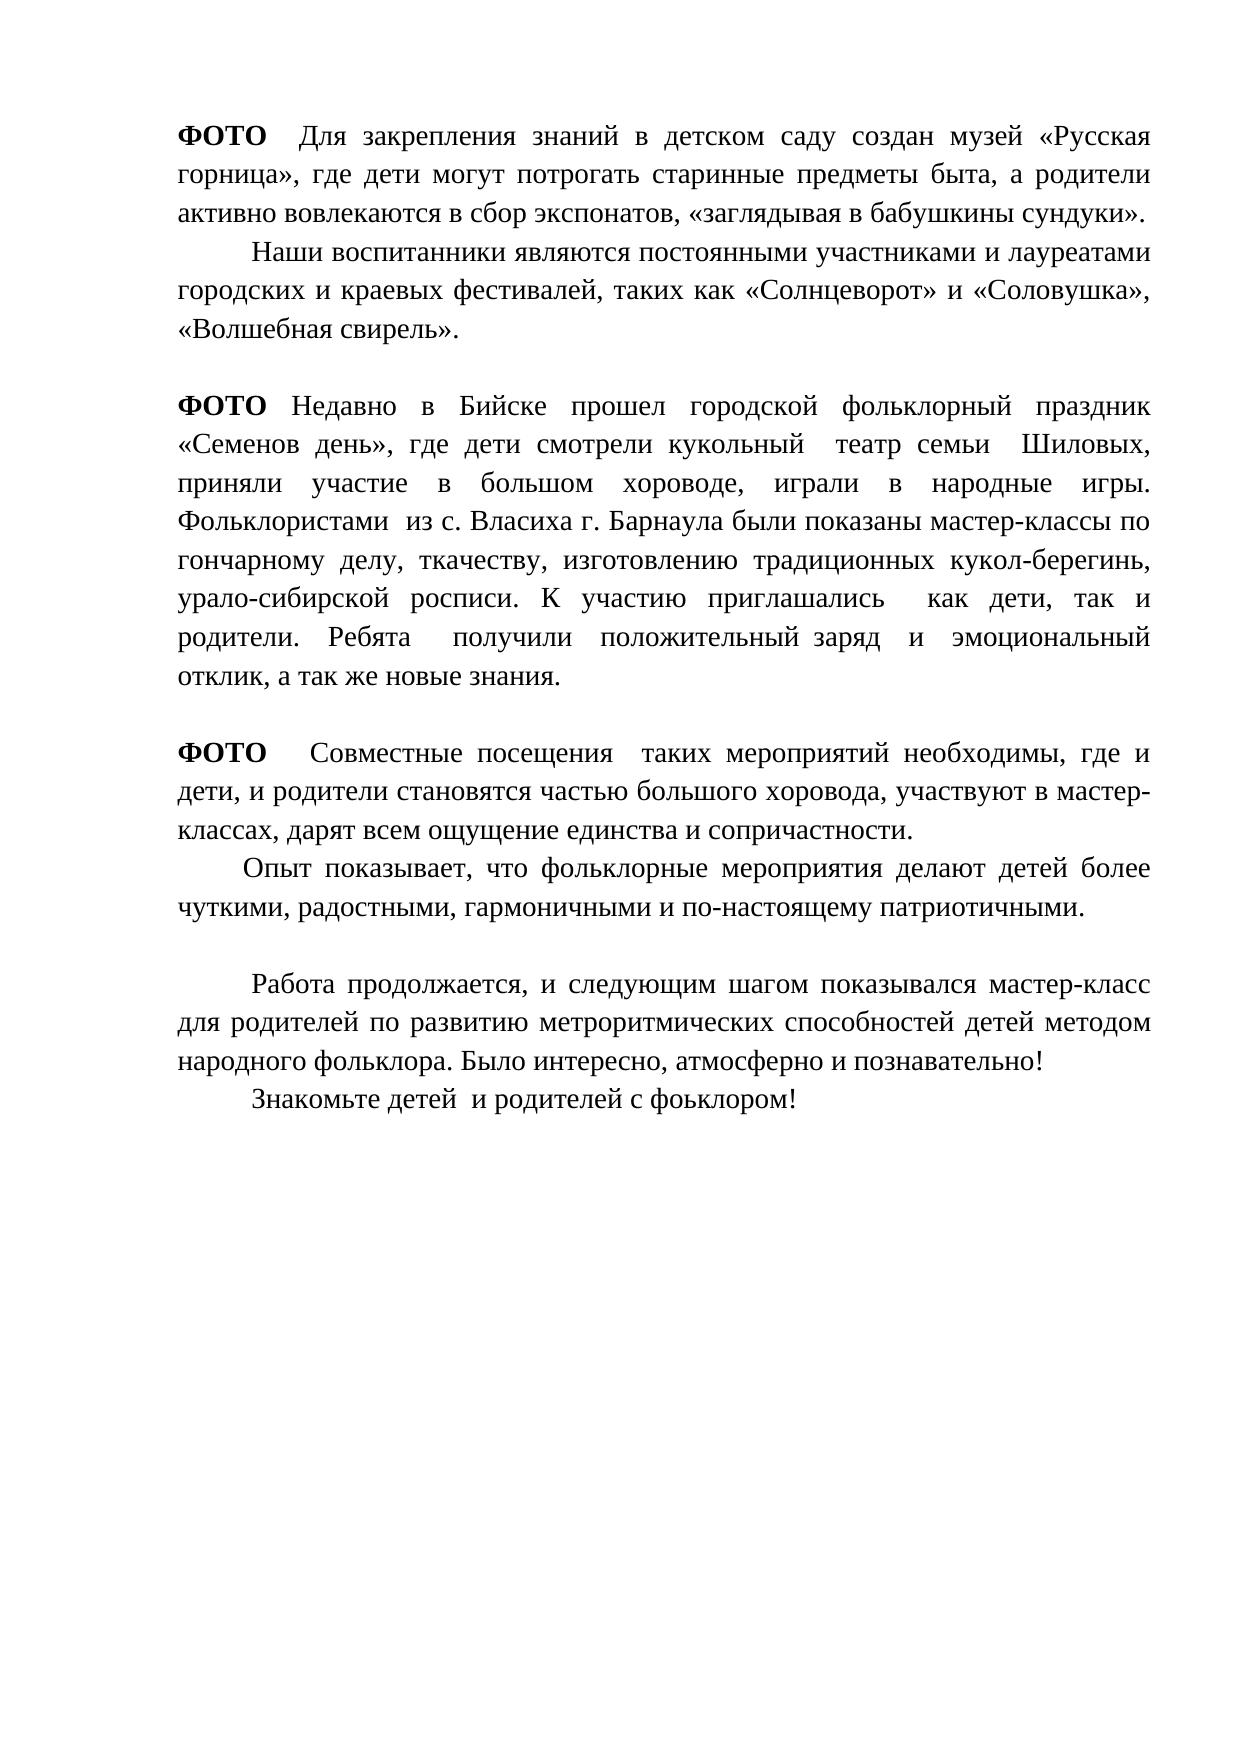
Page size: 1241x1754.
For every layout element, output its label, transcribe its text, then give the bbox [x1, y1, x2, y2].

text Знакомьте детей и родителей с фоьклором! [177, 1082, 1152, 1115]
text Работа продолжается, и следующим шагом показывался мастер-класс для родителей по развитию метроритмических способностей детей методом народного фольклора. Было интересно, атмосферно и познавательно! [177, 966, 1152, 1077]
text Наши воспитанники являются постоянными участниками и лауреатами городских и краевых фестивалей, таких как «Солнцеворот» и «Соловушка», «Волшебная свирель». [177, 234, 1152, 344]
text ФОТО Недавно в Бийске прошел городской фольклорный праздник «Семенов день», где дети смотрели кукольный театр семьи Шиловых, приняли участие в большом хороводе, играли в народные игры. Фольклористами из с. Власиха г. Барнаула были показаны мастер-классы по гончарному делу, ткачеству, изготовлению традиционных кукол-берегинь, урало-сибирской росписи. К участию приглашались как дети, так и родители. Ребята получили положительный заряд и эмоциональный отклик, а так же новые знания. [177, 388, 1152, 691]
text Опыт показывает, что фольклорные мероприятия делают детей более чуткими, радостными, гармоничными и по-настоящему патриотичными. [177, 850, 1152, 922]
text ФОТО Для закрепления знаний в детском саду создан музей «Русская горница», где дети могут потрогать старинные предметы быта, а родители активно вовлекаются в сбор экспонатов, «заглядывая в бабушкины сундуки». [177, 118, 1152, 229]
text ФОТО Совместные посещения таких мероприятий необходимы, где и дети, и родители становятся частью большого хоровода, участвуют в мастер-классах, дарят всем ощущение единства и сопричастности. [177, 735, 1152, 845]
